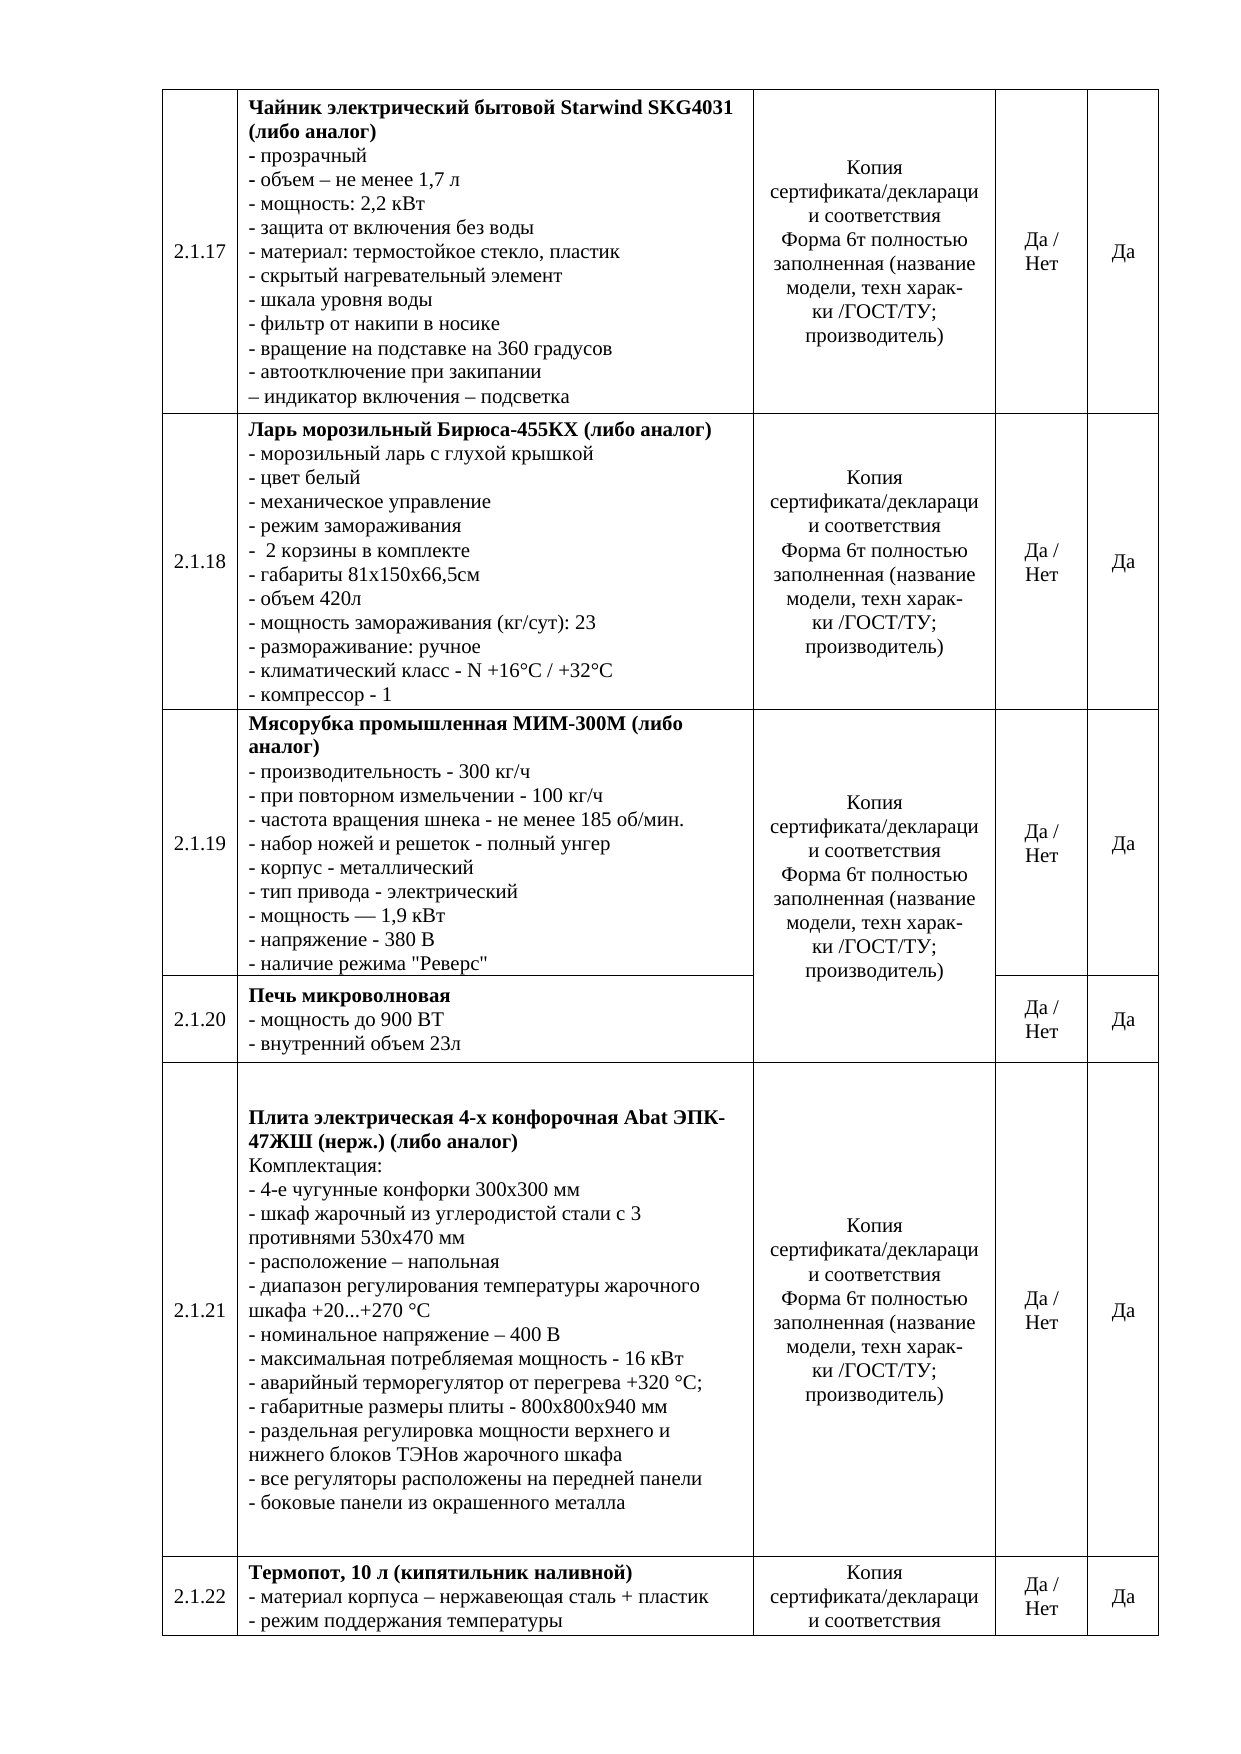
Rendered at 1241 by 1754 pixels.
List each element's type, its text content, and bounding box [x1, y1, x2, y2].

table_cell Плита электрическая 4-х конфорочная Abat ЭПК-47ЖШ (нерж.) (либо аналог) Комплектация: - 4-е чугунные конфорки 300х300 мм - шкаф жарочный из углеродистой стали с 3 противнями 530x470 мм - расположение – напольная - диапазон регулирования температуры жарочного шкафа +20...+270 °C - номинальное напряжение – 400 В - максимальная потребляемая мощность - 16 кВт - аварийный терморегулятор от перегрева +320 °C; - габаритные размеры плиты - 800х800х940 мм - раздельная регулировка мощности верхнего и нижнего блоков ТЭНов жарочного шкафа - все регуляторы расположены на передней панели - боковые панели из окрашенного металла [238, 1063, 753, 1556]
table_cell Да [1088, 90, 1158, 413]
table_cell 2.1.20 [163, 976, 237, 1062]
table_cell Да [1088, 976, 1158, 1062]
table_cell Чайник электрический бытовой Starwind SKG4031 (либо аналог) - прозрачный - объем – не менее 1,7 л - мощность: 2,2 кВт - защита от включения без воды - материал: термостойкое стекло, пластик - скрытый нагревательный элемент - шкала уровня воды - фильтр от накипи в носике - вращение на подставке на 360 градусов - автоотключение при закипании – индикатор включения – подсветка [238, 90, 753, 413]
table_cell Да / Нет [996, 710, 1087, 975]
table_cell Печь микроволновая - мощность до 900 ВТ - внутренний объем 23л [238, 976, 753, 1062]
table_cell Да / Нет [996, 90, 1087, 413]
table_cell 2.1.18 [163, 414, 237, 709]
table_cell Да [1088, 710, 1158, 975]
table_cell Копия сертификата/декларации соответствия Форма 6т полностью заполненная (название модели, техн харак-ки /ГОСТ/ТУ; производитель) [754, 414, 995, 709]
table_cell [238, 1557, 753, 1635]
table_cell Копия сертификата/декларации соответствия Форма 6т полностью заполненная (название модели, техн харак-ки /ГОСТ/ТУ; производитель) [754, 1063, 995, 1556]
table_cell 2.1.19 [163, 710, 237, 975]
table_cell 2.1.17 [163, 90, 237, 413]
table_cell Да / Нет [996, 1557, 1087, 1635]
table_cell Да / Нет [996, 1063, 1087, 1556]
table_cell Да [1088, 1557, 1158, 1635]
table_cell Копия сертификата/декларации соответствия Форма 6т полностью заполненная (название модели, техн харак-ки /ГОСТ/ТУ; производитель) [754, 710, 995, 1062]
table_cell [754, 1557, 995, 1635]
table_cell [754, 90, 995, 413]
table_cell 2.1.22 [163, 1557, 237, 1635]
table_cell Мясорубка промышленная МИМ-300М (либо аналог) - производительность - 300 кг/ч - при повторном измельчении - 100 кг/ч - частота вращения шнека - не менее 185 об/мин. - набор ножей и решеток - полный унгер - корпус - металлический - тип привода - электрический - мощность — 1,9 кВт - напряжение - 380 В - наличие режима "Реверс" [238, 710, 753, 975]
table_cell Ларь морозильный Бирюса-455КХ (либо аналог) - морозильный ларь с глухой крышкой - цвет белый - механическое управление - режим замораживания - 2 корзины в комплекте - габариты 81x150x66,5см - объем 420л - мощность замораживания (кг/сут): 23 - размораживание: ручное - климатический класс - N +16°C / +32°C - компрессор - 1 [238, 414, 753, 709]
table_cell Да / Нет [996, 414, 1087, 709]
table_cell Да / Нет [996, 976, 1087, 1062]
table_cell Да [1088, 414, 1158, 709]
table_cell 2.1.21 [163, 1063, 237, 1556]
table_cell Да [1088, 1063, 1158, 1556]
